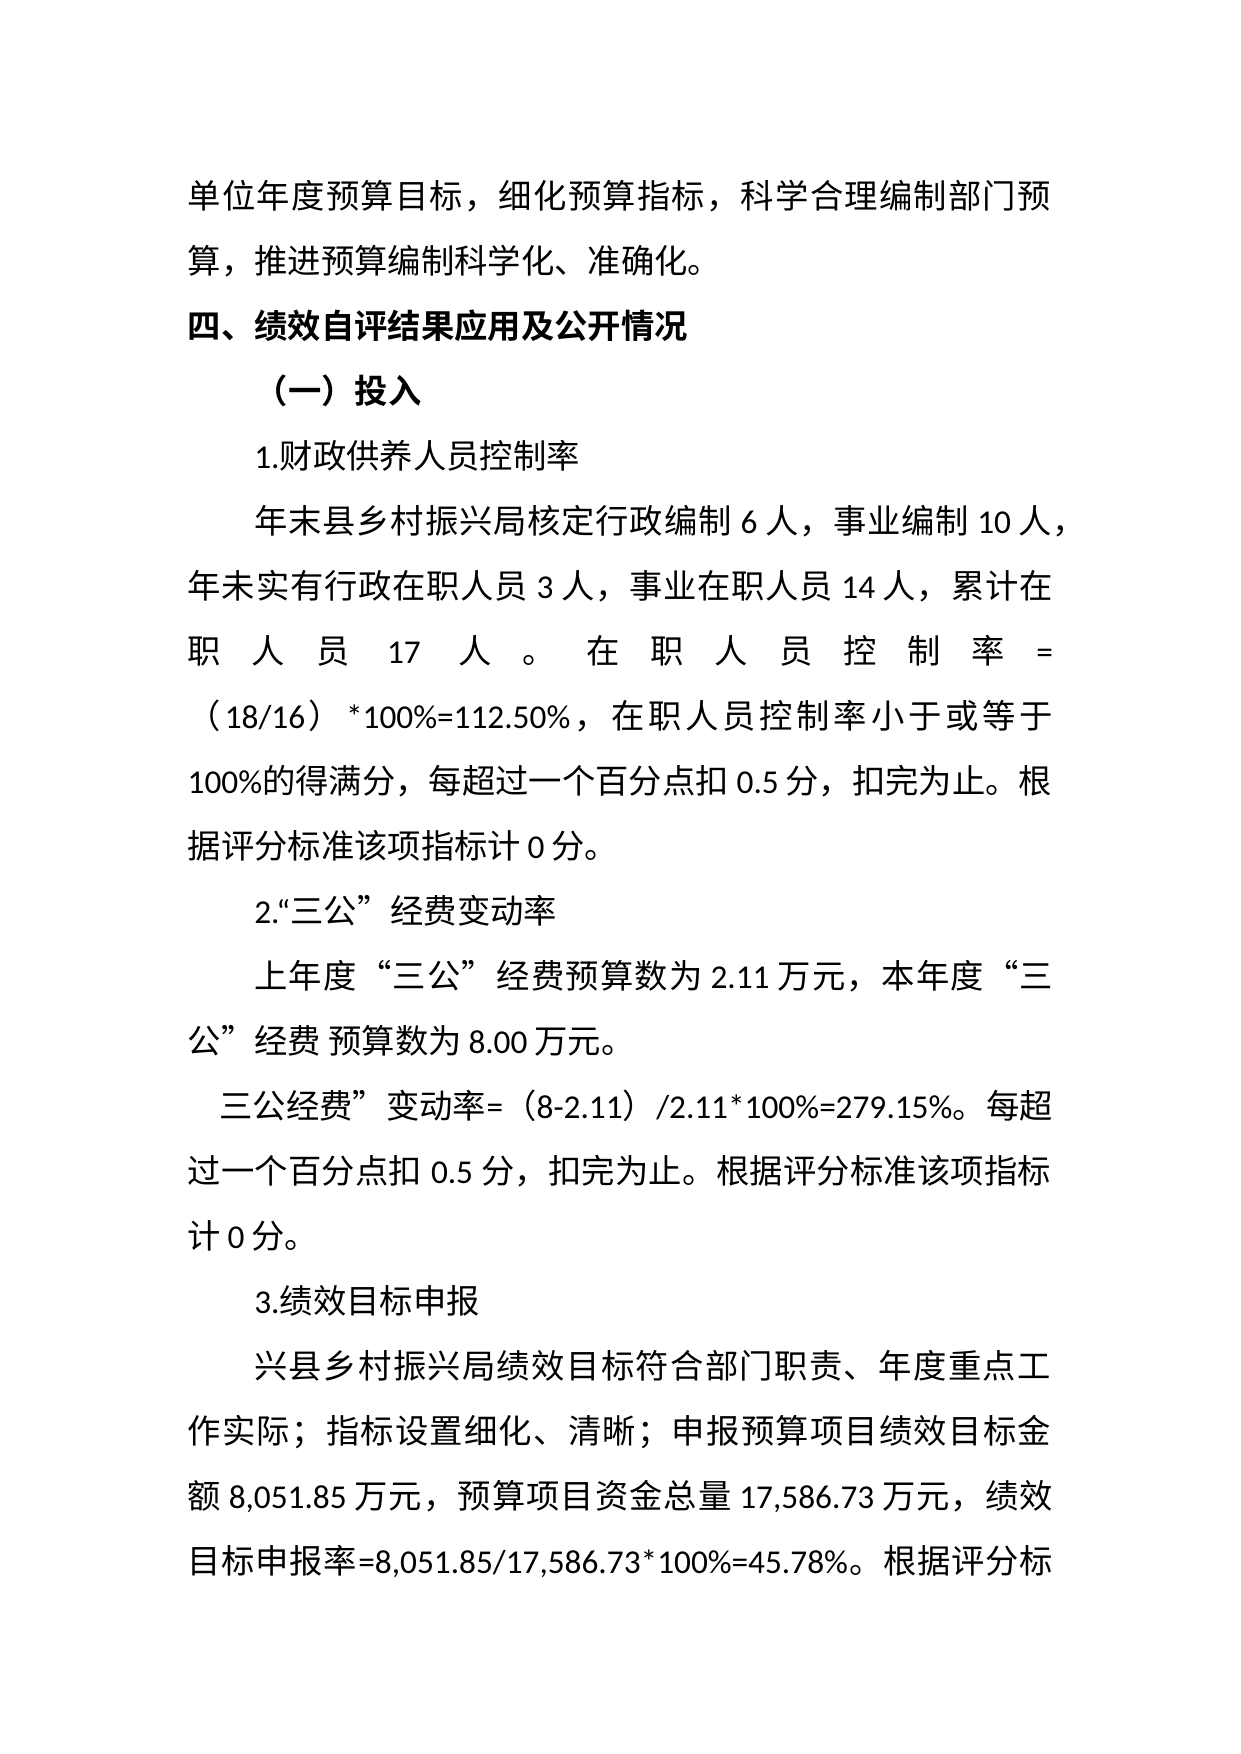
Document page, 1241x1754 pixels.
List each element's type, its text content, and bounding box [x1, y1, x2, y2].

list 1.财政供养人员控制率 [187, 422, 1053, 487]
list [187, 1332, 1053, 1592]
list 三公经费”变动率=（8-2.11）/2.11*100%=279.15%。每超过一个百分点扣 0.5 分，扣完为止。根据评分标准该项指标计0分。 [187, 1072, 1053, 1267]
list （一）投入 [187, 357, 1053, 422]
list 上年度“三公”经费预算数为2.11万元，本年度“三公”经费 预算数为8.00万元。 [187, 942, 1053, 1072]
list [187, 162, 1053, 292]
list 年末县乡村振兴局核定行政编制6人，事业编制10人，年未实有行政在职人员3人，事业在职人员14人，累计在职人员17人。在职人员控制率=（18/16）*100%=112.50%，在职人员控制率小于或等于100%的得满分，每超过一个百分点扣0.5分，扣完为止。根据评分标准该项指标计0分。 [187, 487, 1053, 877]
list 绩效自评结果应用及公开情况 [187, 292, 1053, 357]
list 3.绩效目标申报 [187, 1267, 1053, 1332]
list 2.“三公”经费变动率 [187, 877, 1053, 942]
